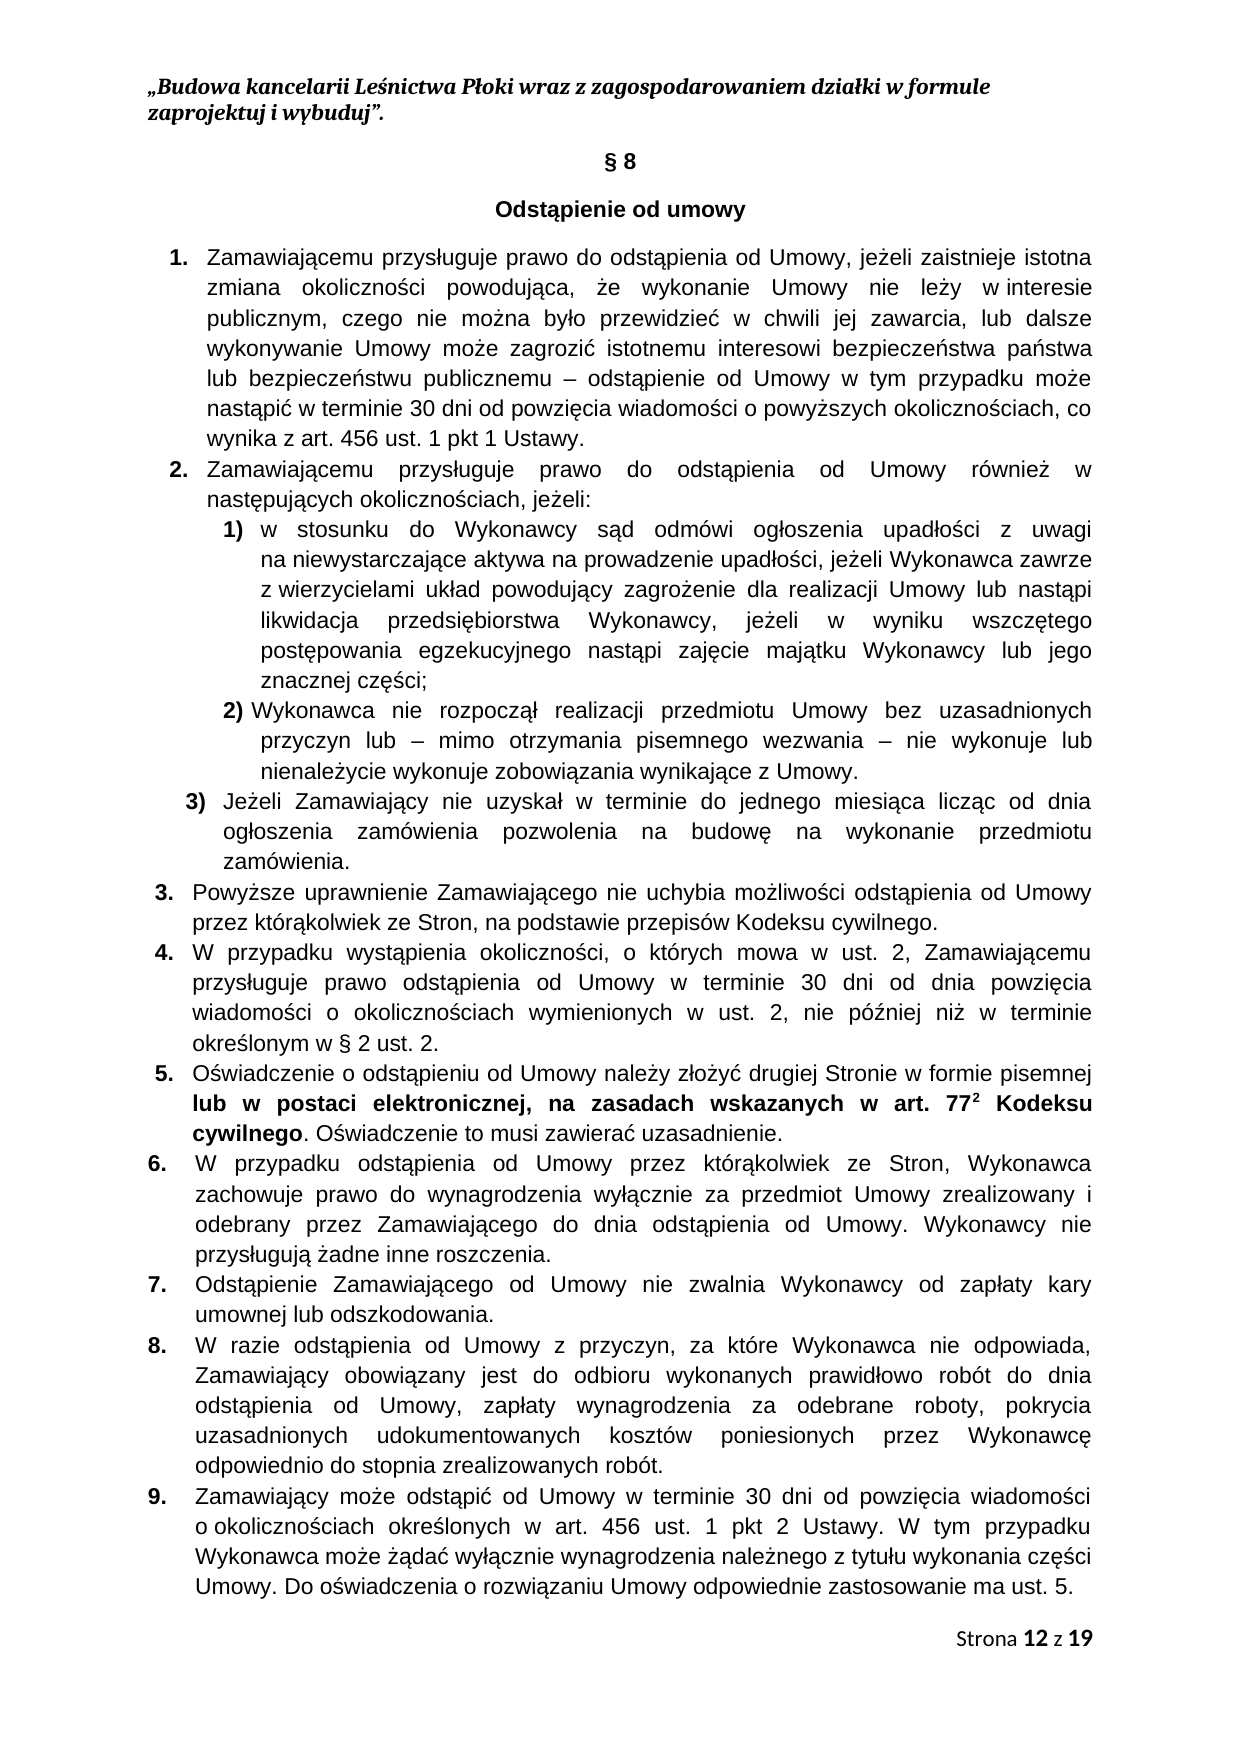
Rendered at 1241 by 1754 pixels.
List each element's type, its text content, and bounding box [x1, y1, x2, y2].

list Jeżeli Zamawiający nie uzyskał w terminie do jednego miesiąca licząc od dnia ogłoszenia zamówienia pozwolenia na budowę na wykonanie przedmiotu zamówienia. [185, 788, 1093, 874]
text § 8 [148, 148, 1093, 174]
list Zamawiającemu przysługuje prawo do odstąpienia od Umowy, jeżeli zaistnieje istotna zmiana okoliczności powodująca, że wykonanie Umowy nie leży w interesie publicznym, czego nie można było przewidzieć w chwili jej zawarcia, lub dalsze wykonywanie Umowy może zagrozić istotnemu interesowi bezpieczeństwa państwa lub bezpieczeństwu publicznemu – odstąpienie od Umowy w tym przypadku może nastąpić w terminie 30 dni od powzięcia wiadomości o powyższych okolicznościach, co wynika z art. 456 ust. 1 pkt 1 Ustawy. [169, 244, 1093, 452]
list W razie odstąpienia od Umowy z przyczyn, za które Wykonawca nie odpowiada, Zamawiający obowiązany jest do odbioru wykonanych prawidłowo robót do dnia odstąpienia od Umowy, zapłaty wynagrodzenia za odebrane roboty, pokrycia uzasadnionych udokumentowanych kosztów poniesionych przez Wykonawcę odpowiednio do stopnia zrealizowanych robót. [148, 1332, 1092, 1479]
list W przypadku wystąpienia okoliczności, o których mowa w ust. 2, Zamawiającemu przysługuje prawo odstąpienia od Umowy w terminie 30 dni od dnia powzięcia wiadomości o okolicznościach wymienionych w ust. 2, nie później niż w terminie określonym w § 2 ust. 2. [154, 939, 1093, 1056]
list Zamawiający może odstąpić od Umowy w terminie 30 dni od powzięcia wiadomości o okolicznościach określonych w art. 456 ust. 1 pkt 2 Ustawy. W tym przypadku Wykonawca może żądać wyłącznie wynagrodzenia należnego z tytułu wykonania części Umowy. Do oświadczenia o rozwiązaniu Umowy odpowiednie zastosowanie ma ust. 5. [148, 1483, 1092, 1599]
text Odstąpienie od umowy [148, 196, 1093, 222]
list Oświadczenie o odstąpieniu od Umowy należy złożyć drugiej Stronie w formie pisemnej lub w postaci elektronicznej, na zasadach wskazanych w art. 772 Kodeksu cywilnego. Oświadczenie to musi zawierać uzasadnienie. [154, 1060, 1093, 1146]
list Odstąpienie Zamawiającego od Umowy nie zwalnia Wykonawcy od zapłaty kary umownej lub odszkodowania. [148, 1271, 1093, 1328]
list w stosunku do Wykonawcy sąd odmówi ogłoszenia upadłości z uwagi na niewystarczające aktywa na prowadzenie upadłości, jeżeli Wykonawca zawrze z wierzycielami układ powodujący zagrożenie dla realizacji Umowy lub nastąpi likwidacja przedsiębiorstwa Wykonawcy, jeżeli w wyniku wszczętego postępowania egzekucyjnego nastąpi zajęcie majątku Wykonawcy lub jego znacznej części; [223, 516, 1093, 693]
list Powyższe uprawnienie Zamawiającego nie uchybia możliwości odstąpienia od Umowy przez którąkolwiek ze Stron, na podstawie przepisów Kodeksu cywilnego. [154, 878, 1093, 935]
list W przypadku odstąpienia od Umowy przez którąkolwiek ze Stron, Wykonawca zachowuje prawo do wynagrodzenia wyłącznie za przedmiot Umowy zrealizowany i odebrany przez Zamawiającego do dnia odstąpienia od Umowy. Wykonawcy nie przysługują żadne inne roszczenia. [148, 1150, 1093, 1267]
list Wykonawca nie rozpoczął realizacji przedmiotu Umowy bez uzasadnionych przyczyn lub – mimo otrzymania pisemnego wezwania – nie wykonuje lub nienależycie wykonuje zobowiązania wynikające z Umowy. [223, 697, 1093, 784]
list Zamawiającemu przysługuje prawo do odstąpienia od Umowy również w następujących okolicznościach, jeżeli: [169, 456, 1093, 512]
